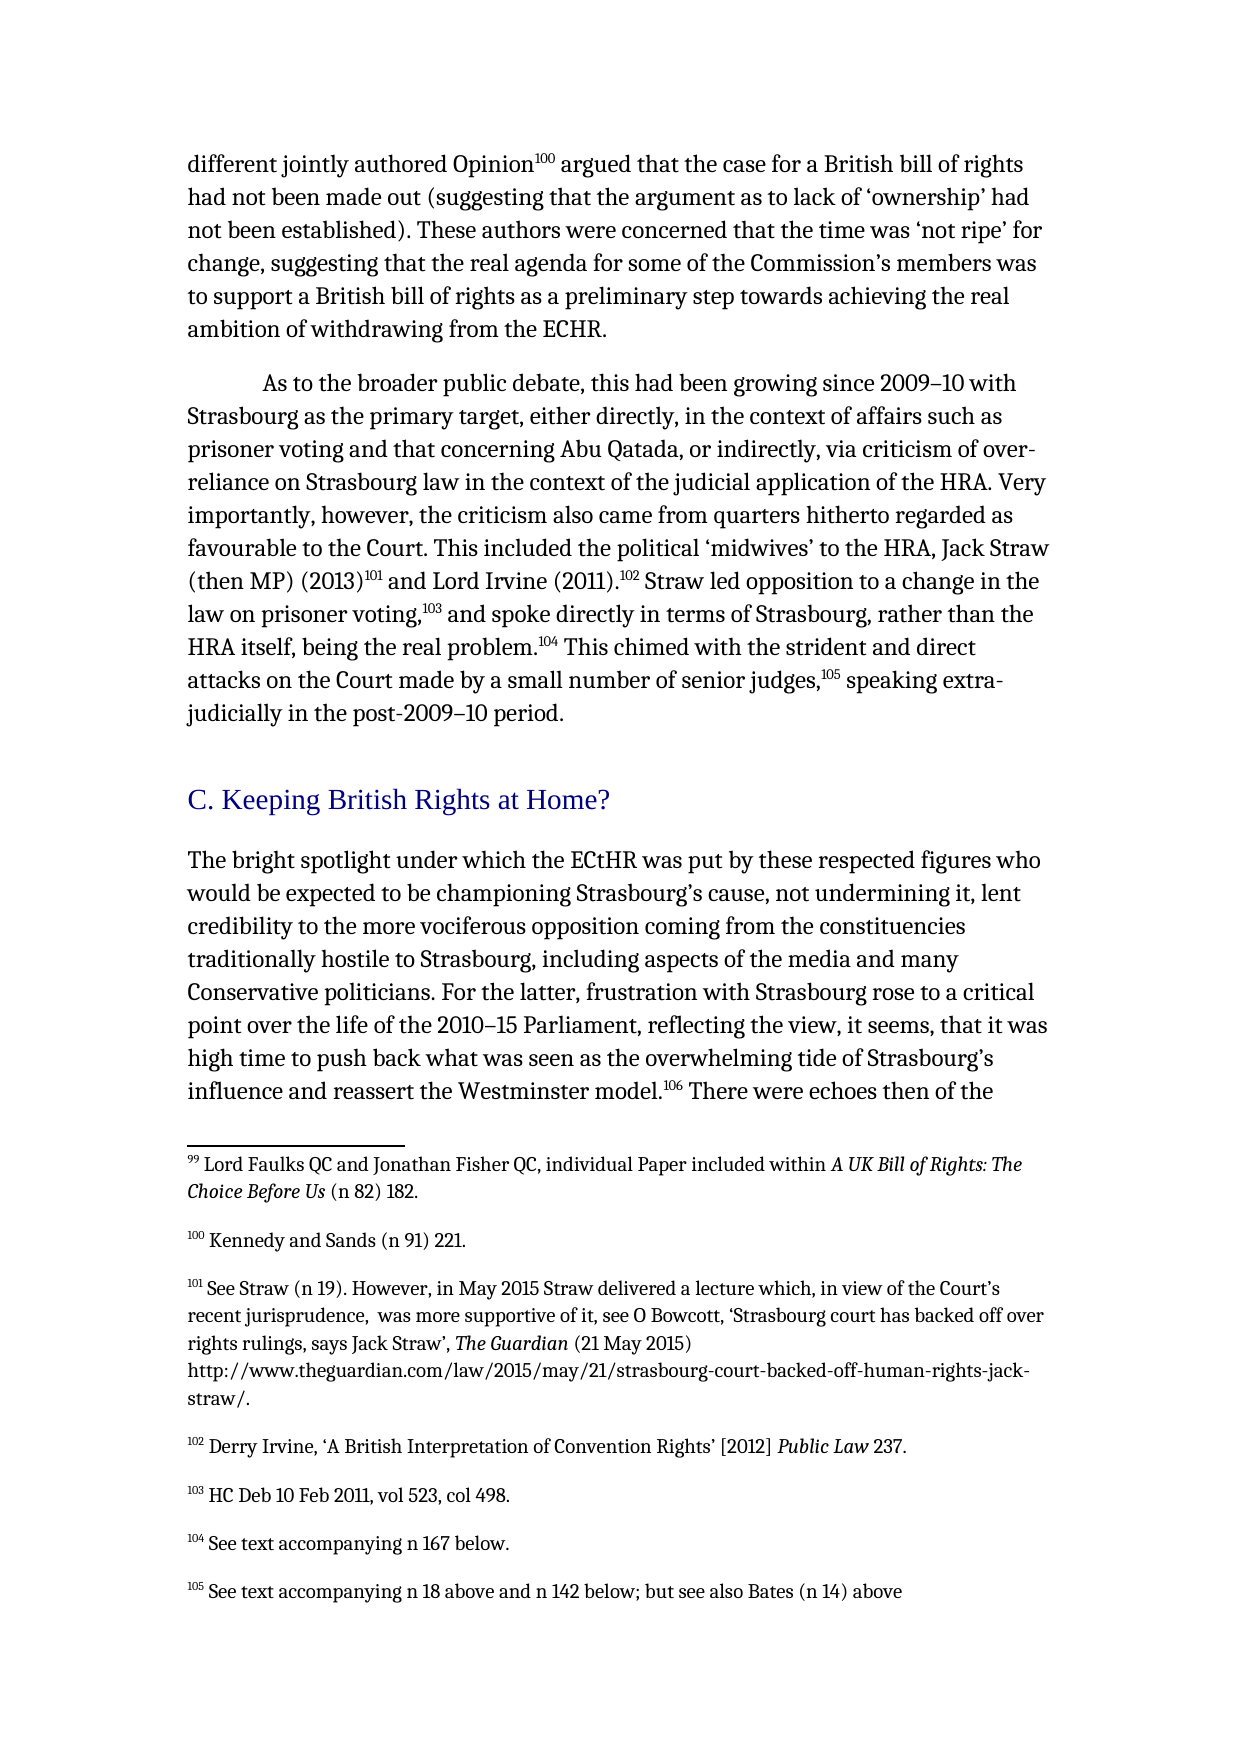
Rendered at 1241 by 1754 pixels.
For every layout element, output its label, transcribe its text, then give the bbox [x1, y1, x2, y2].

text We observe then that Separate Opinions attached to the Commission’s Report of late 2012 revealed divisions along pro- and anti-ECHR lines. One jointly authored Opinion, entitled ‘Unfinished Business’, identified membership of the Convention as the central issue, attacking the ECtHR for its over-expansive interpretations. A different jointly authored Opinion argued that the case for a British bill of rights had not been made out (suggesting that the argument as to lack of ‘ownership’ had not been established). These authors were concerned that the time was ‘not ripe’ for change, suggesting that the real agenda for some of the Commission’s members was to support a British bill of rights as a preliminary step towards achieving the real ambition of withdrawing from the ECHR. [187, 150, 1053, 344]
text As to the broader public debate, this had been growing since 2009–10 with Strasbourg as the primary target, either directly, in the context of affairs such as prisoner voting and that concerning Abu Qatada, or indirectly, via criticism of over-reliance on Strasbourg law in the context of the judicial application of the HRA. Very importantly, however, the criticism also came from quarters hitherto regarded as favourable to the Court. This included the political ‘midwives’ to the HRA, Jack Straw (then MP) (2013) and Lord Irvine (2011). Straw led opposition to a change in the law on prisoner voting, and spoke directly in terms of Strasbourg, rather than the HRA itself, being the real problem. This chimed with the strident and direct attacks on the Court made by a small number of senior judges, speaking extra-judicially in the post-2009–10 period. [187, 369, 1053, 728]
subtitle C. Keeping British Rights at Home? [187, 782, 1053, 816]
text The bright spotlight under which the ECtHR was put by these respected figures who would be expected to be championing Strasbourg’s cause, not undermining it, lent credibility to the more vociferous opposition coming from the constituencies traditionally hostile to Strasbourg, including aspects of the media and many Conservative politicians. For the latter, frustration with Strasbourg rose to a critical point over the life of the 2010–15 Parliament, reflecting the view, it seems, that it was high time to push back what was seen as the overwhelming tide of Strasbourg’s influence and reassert the Westminster model. There were echoes then of the Conservatives’ initiatives of the mid-1990s, although now the perceived need was to address the ECtHR’s influence not just in the international context (that is, as a court which retained jurisdiction over the UK), but also in the domestic setting (that is, under the HRA). [187, 846, 1053, 1106]
